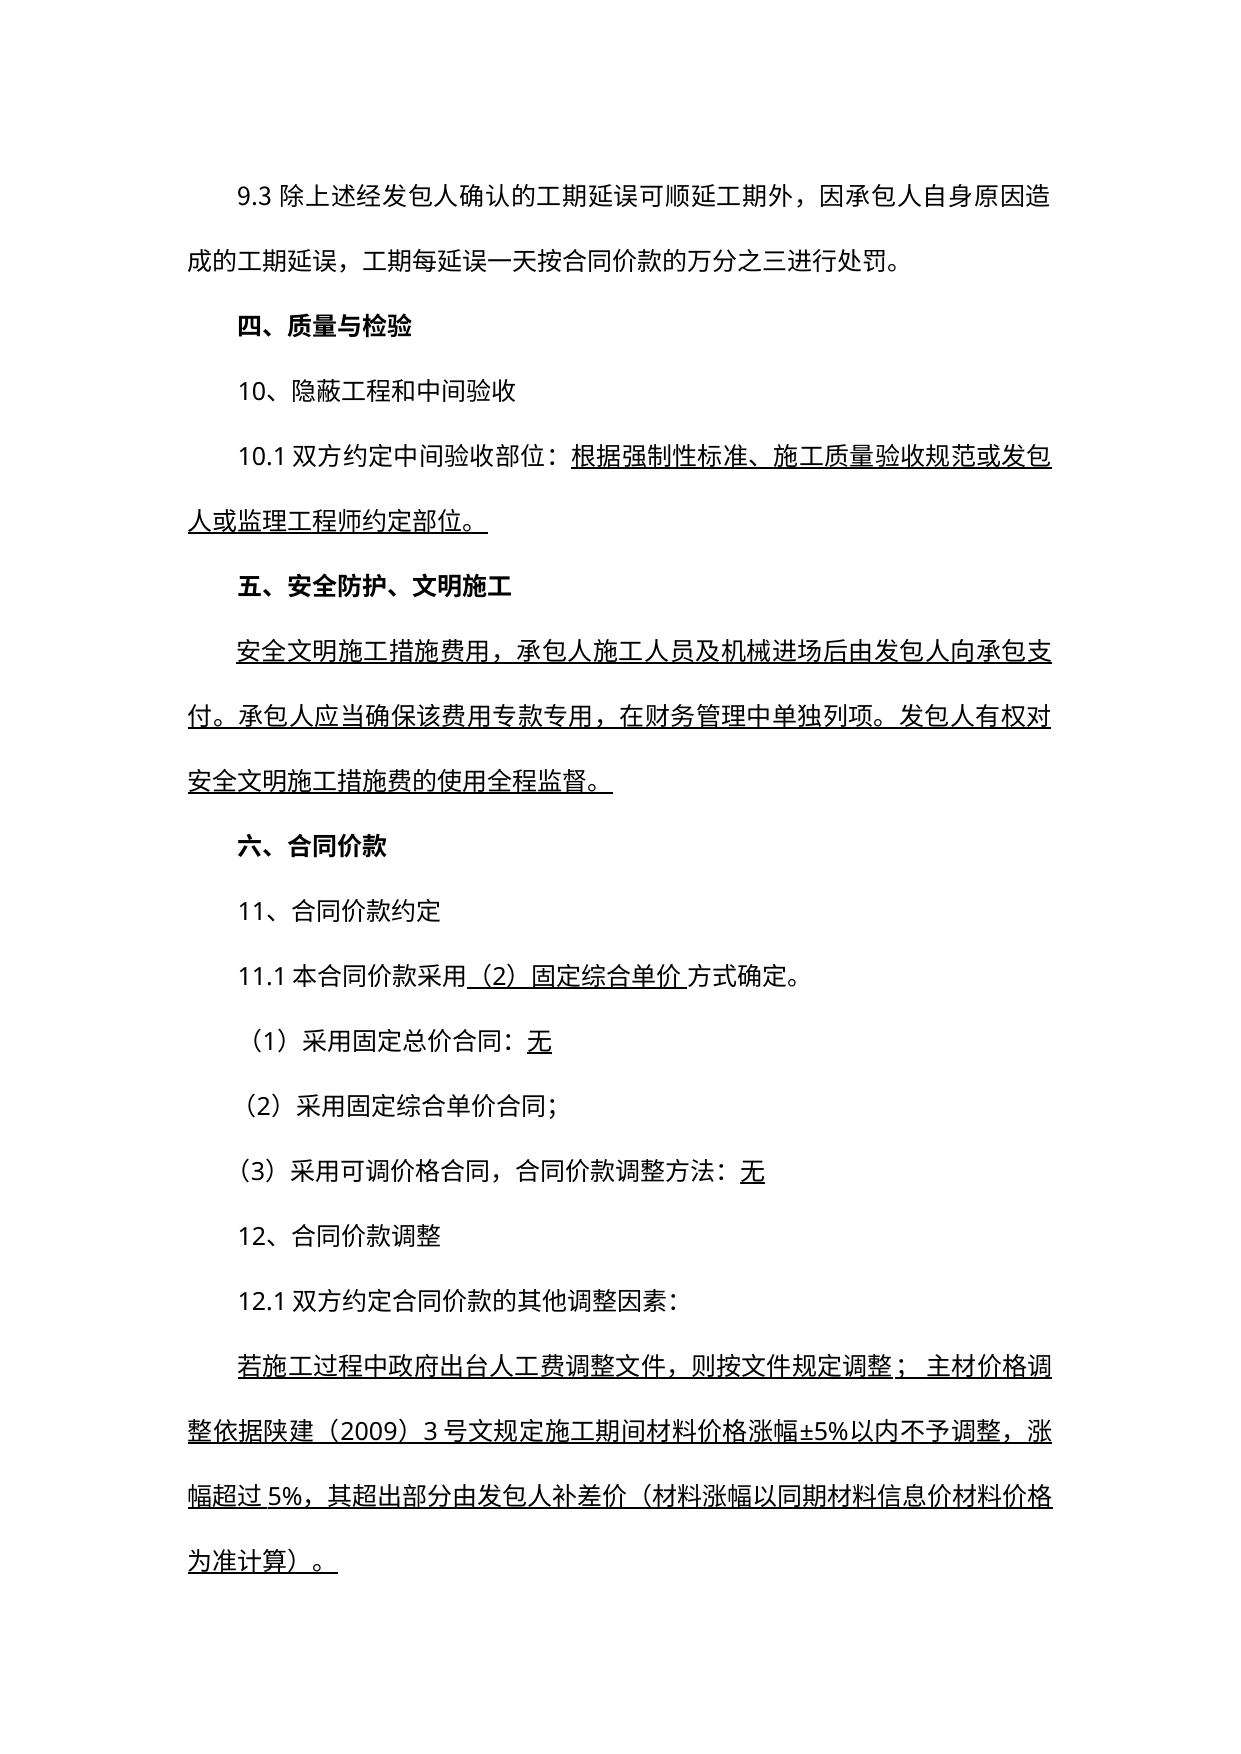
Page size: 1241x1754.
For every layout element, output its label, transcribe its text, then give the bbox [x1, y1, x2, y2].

text 11、合同价款约定 [187, 877, 1053, 942]
text 若施工过程中政府出台人工费调整文件，则按文件规定调整； 主材价格调整依据陕建（2009）3号文规定施工期间材料价格涨幅±5%以内不予调整，涨幅超过5%，其超出部分由发包人补差价（材料涨幅以同期材料信息价材料价格为准计算）。 [187, 1332, 1053, 1507]
text （1）采用固定总价合同：无 [187, 1007, 1053, 1072]
text （2）采用固定综合单价合同； [187, 1072, 1053, 1137]
text 10.1双方约定中间验收部位：根据强制性标准、施工质量验收规范或发包人或监理工程师约定部位。 [187, 422, 1053, 552]
text 9.3 除上述经发包人确认的工期延误可顺延工期外，因承包人自身原因造成的工期延误，工期每延误一天按合同价款的万分之三进行处罚。 [187, 162, 1053, 292]
text 10、隐蔽工程和中间验收 [187, 357, 1053, 422]
text 若施工过程中政府出台人工费调整文件，则按文件规定调整； 主材价格调整依据陕建（2009）3号文规定施工期间材料价格涨幅±5%以内不予调整，涨幅超过5%，其超出部分由发包人补差价（材料涨幅以同期材料信息价材料价格为准计算）。 [187, 1508, 1053, 1592]
text 12、合同价款调整 [187, 1202, 1053, 1267]
text 安全文明施工措施费用，承包人施工人员及机械进场后由发包人向承包支付。承包人应当确保该费用专款专用，在财务管理中单独列项。发包人有权对安全文明施工措施费的使用全程监督。 [187, 617, 1053, 812]
text 六、合同价款 [187, 812, 1053, 877]
text 五、安全防护、文明施工 [187, 552, 1053, 617]
text 12.1双方约定合同价款的其他调整因素： [187, 1267, 1053, 1332]
text 11.1本合同价款采用（2）固定综合单价 方式确定。 [187, 942, 1053, 1007]
text （3）采用可调价格合同，合同价款调整方法：无 [187, 1137, 1053, 1202]
text 四、质量与检验 [187, 292, 1053, 357]
